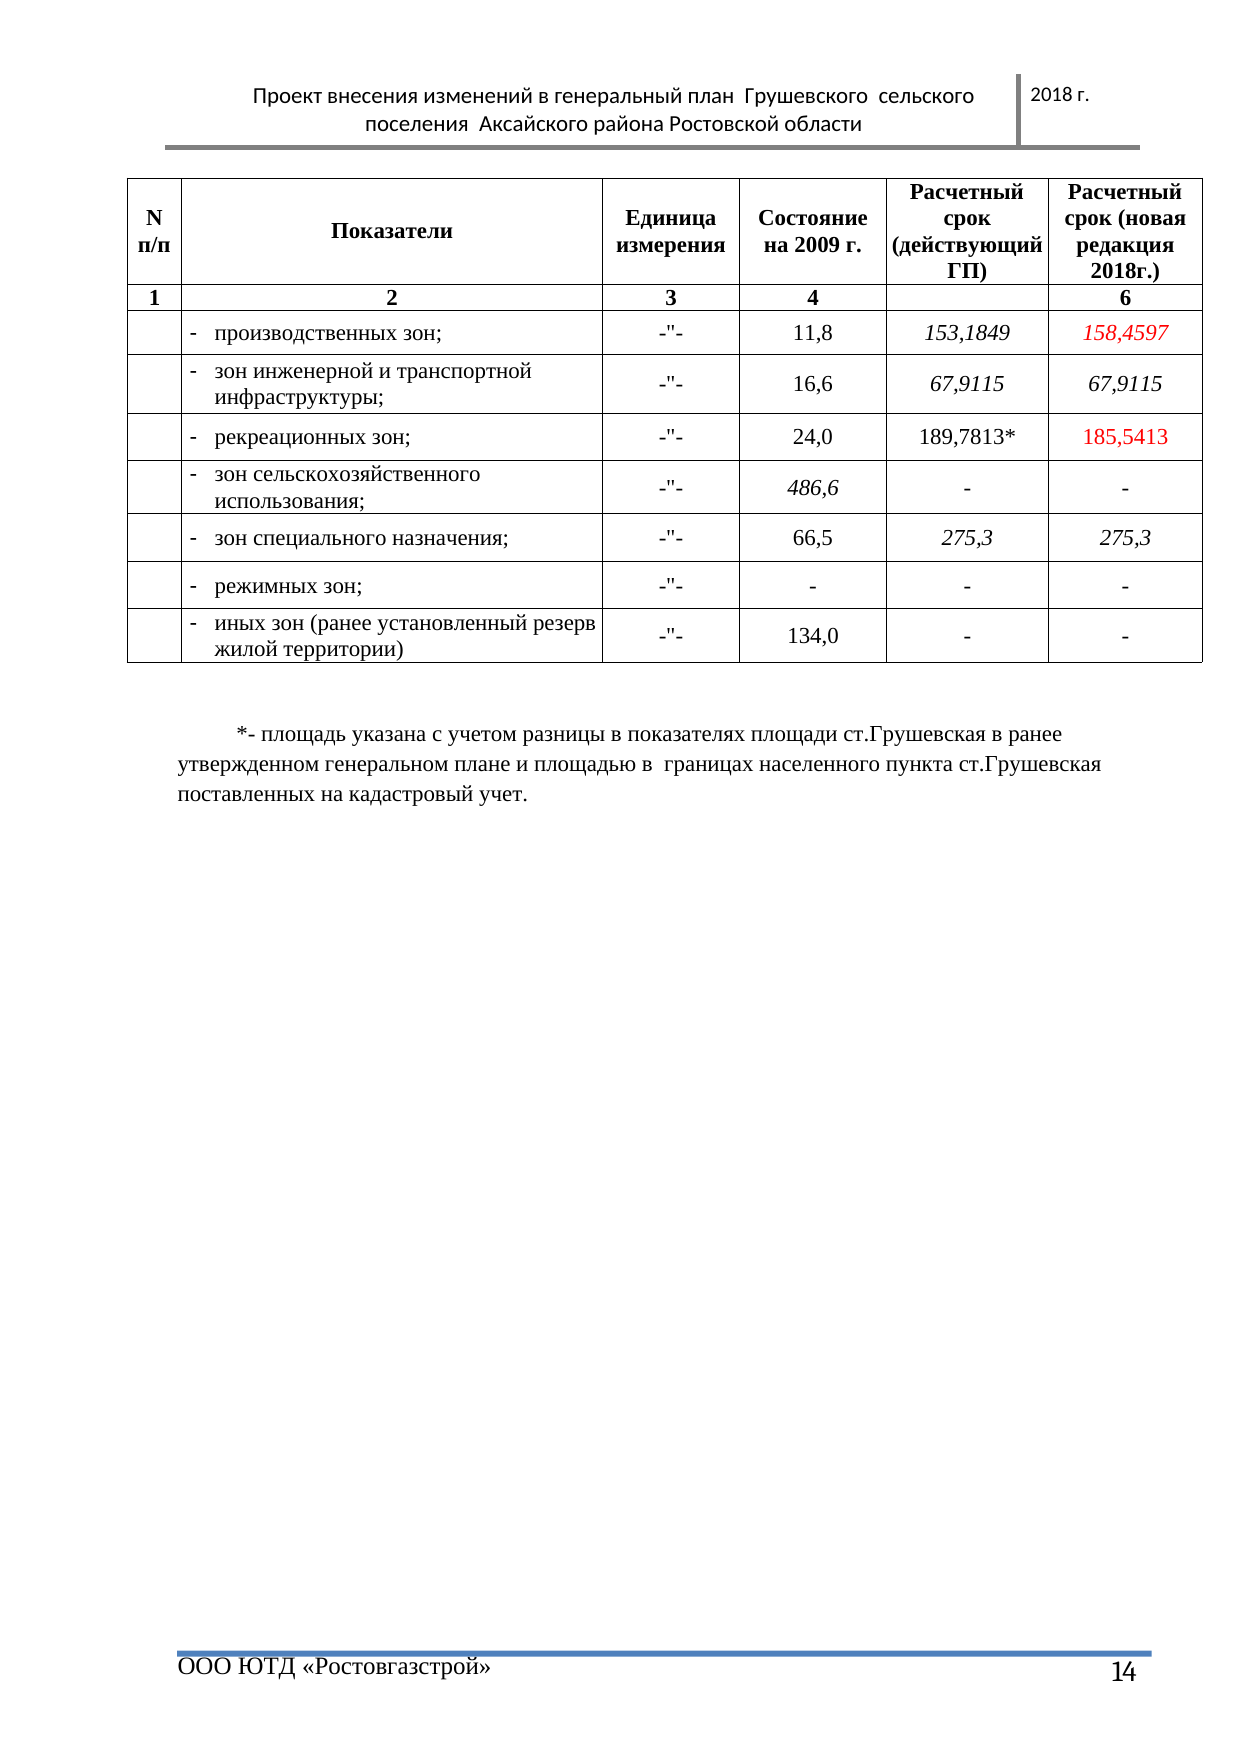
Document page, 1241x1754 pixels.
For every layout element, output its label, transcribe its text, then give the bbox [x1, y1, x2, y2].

table_cell [128, 461, 181, 513]
table_cell режимных зон; [182, 562, 602, 608]
table_cell [887, 285, 1048, 310]
table_cell 275,3 [1049, 514, 1202, 561]
table_cell [128, 562, 181, 608]
table_cell зон сельскохозяйственного использования; [182, 461, 602, 513]
table_cell производственных зон; [182, 311, 602, 353]
table_cell [128, 414, 181, 460]
table_cell [128, 609, 181, 662]
table_cell 6 [1049, 285, 1202, 310]
table_cell 486,6 [740, 461, 886, 513]
table_cell 4 [740, 285, 886, 310]
table_header Расчетный срок (действующий ГП) [887, 179, 1048, 283]
table_header Единица измерения [603, 179, 739, 283]
table_cell - [887, 461, 1048, 513]
table_cell 1 [128, 285, 181, 310]
table_cell 185,5413 [1049, 414, 1202, 460]
table_cell [128, 514, 181, 561]
table_cell - [1049, 461, 1202, 513]
table_header N п/п [128, 179, 181, 283]
table_cell 67,9115 [1049, 355, 1202, 412]
table_cell иных зон (ранее установленный резерв жилой территории) [182, 609, 602, 662]
table_cell 66,5 [740, 514, 886, 561]
table_cell - [1049, 609, 1202, 662]
table_header Показатели [182, 179, 602, 283]
table_cell 16,6 [740, 355, 886, 412]
table_header Расчетный срок (новая редакция 2018г.) [1049, 179, 1202, 283]
table_cell - [887, 609, 1048, 662]
table_cell зон инженерной и транспортной инфраструктуры; [182, 355, 602, 412]
table_cell - [887, 562, 1048, 608]
table_cell -"- [603, 414, 739, 460]
table_cell 67,9115 [887, 355, 1048, 412]
table_cell 275,3 [887, 514, 1048, 561]
table_cell 189,7813* [887, 414, 1048, 460]
table_cell -"- [603, 311, 739, 353]
table_cell -"- [603, 609, 739, 662]
text *- площадь указана с учетом разницы в показателях площади ст.Грушевская в ранее утвержденном генеральном плане и площадью в границах населенного пункта ст.Грушевская поставленных на кадастровый учет. [177, 720, 1152, 806]
table_cell - [1049, 562, 1202, 608]
table_header Состояние на 2009 г. [740, 179, 886, 283]
table_cell 3 [603, 285, 739, 310]
table_cell -"- [603, 514, 739, 561]
table_cell [128, 355, 181, 412]
table_cell -"- [603, 562, 739, 608]
table_cell 2 [182, 285, 602, 310]
table_cell -"- [603, 461, 739, 513]
table_cell 11,8 [740, 311, 886, 353]
table_cell - [740, 562, 886, 608]
table_cell [128, 311, 181, 353]
table_cell рекреационных зон; [182, 414, 602, 460]
table_cell -"- [603, 355, 739, 412]
table_cell 24,0 [740, 414, 886, 460]
table_cell 153,1849 [887, 311, 1048, 353]
table_cell 134,0 [740, 609, 886, 662]
table_cell 158,4597 [1049, 311, 1202, 353]
table_cell зон специального назначения; [182, 514, 602, 561]
